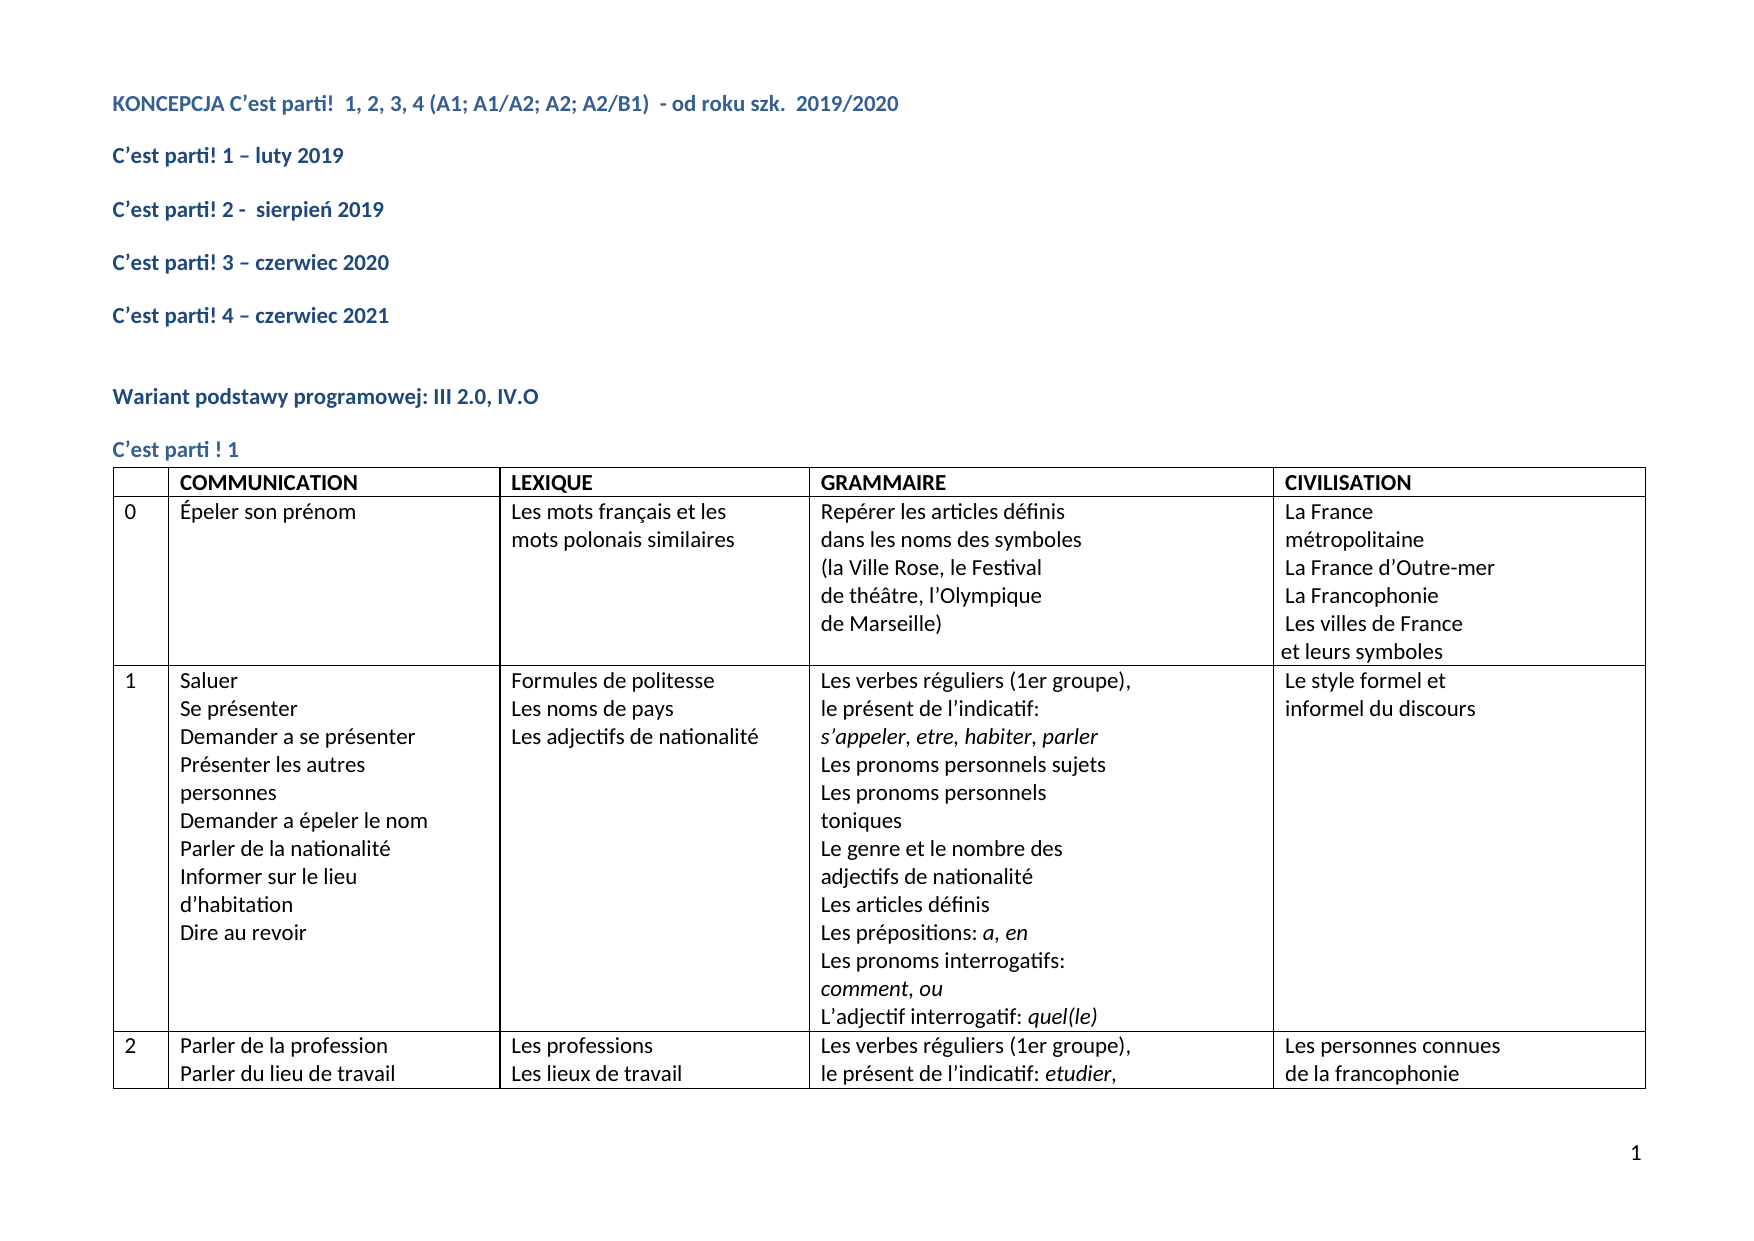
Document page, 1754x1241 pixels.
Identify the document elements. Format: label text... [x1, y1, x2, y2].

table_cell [169, 1032, 499, 1088]
table_header GRAMMAIRE [810, 468, 1273, 496]
text Wariant podstawy programowej: III 2.0, IV.O [112, 382, 1641, 410]
table_header LEXIQUE [501, 468, 809, 496]
table_cell Le style formel et informel du discours [1274, 666, 1645, 1031]
table_cell Les verbes réguliers (1er groupe), le présent de l’indicatif: s’appeler, etre, habiter, parler Les pronoms personnels sujets Les pronoms personnels toniques Le genre et le nombre des adjectifs de nationalité Les articles définis Les prépositions: a, en Les pronoms interrogatifs: comment, ou L’adjectif interrogatif: quel(le) [810, 666, 1273, 1031]
subtitle C’est parti! 2 - sierpień 2019 [112, 195, 1641, 223]
table_header COMMUNICATION [169, 468, 499, 496]
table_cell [810, 1032, 1273, 1088]
table_cell Épeler son prénom [169, 497, 499, 665]
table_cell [501, 1032, 809, 1088]
table_cell 1 [114, 666, 168, 1031]
table_cell 0 [114, 497, 168, 665]
subtitle KONCEPCJA C’est parti! 1, 2, 3, 4 (A1; A1/A2; A2; A2/B1) - od roku szk. 2019/2020 [112, 89, 1641, 117]
table_cell Formules de politesse Les noms de pays Les adjectifs de nationalité [501, 666, 809, 1031]
subtitle C’est parti! 1 – luty 2019 [112, 142, 1641, 170]
subtitle C’est parti! 3 – czerwiec 2020 [112, 248, 1641, 276]
subtitle C’est parti! 4 – czerwiec 2021 [112, 301, 1641, 329]
subtitle C’est parti ! 1 [112, 435, 1641, 463]
table_header CIVILISATION [1274, 468, 1645, 496]
table_cell 2 [114, 1032, 168, 1088]
table_header [114, 468, 168, 496]
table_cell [1274, 1032, 1645, 1088]
table_cell La France métropolitaine La France d’Outre-mer La Francophonie Les villes de France et leurs symboles [1274, 497, 1645, 665]
table_cell Les mots français et les mots polonais similaires [501, 497, 809, 665]
table_cell Repérer les articles définis dans les noms des symboles (la Ville Rose, le Festival de théâtre, l’Olympique de Marseille) [810, 497, 1273, 665]
table_cell Saluer Se présenter Demander a se présenter Présenter les autres personnes Demander a épeler le nom Parler de la nationalité Informer sur le lieu d’habitation Dire au revoir [169, 666, 499, 1031]
